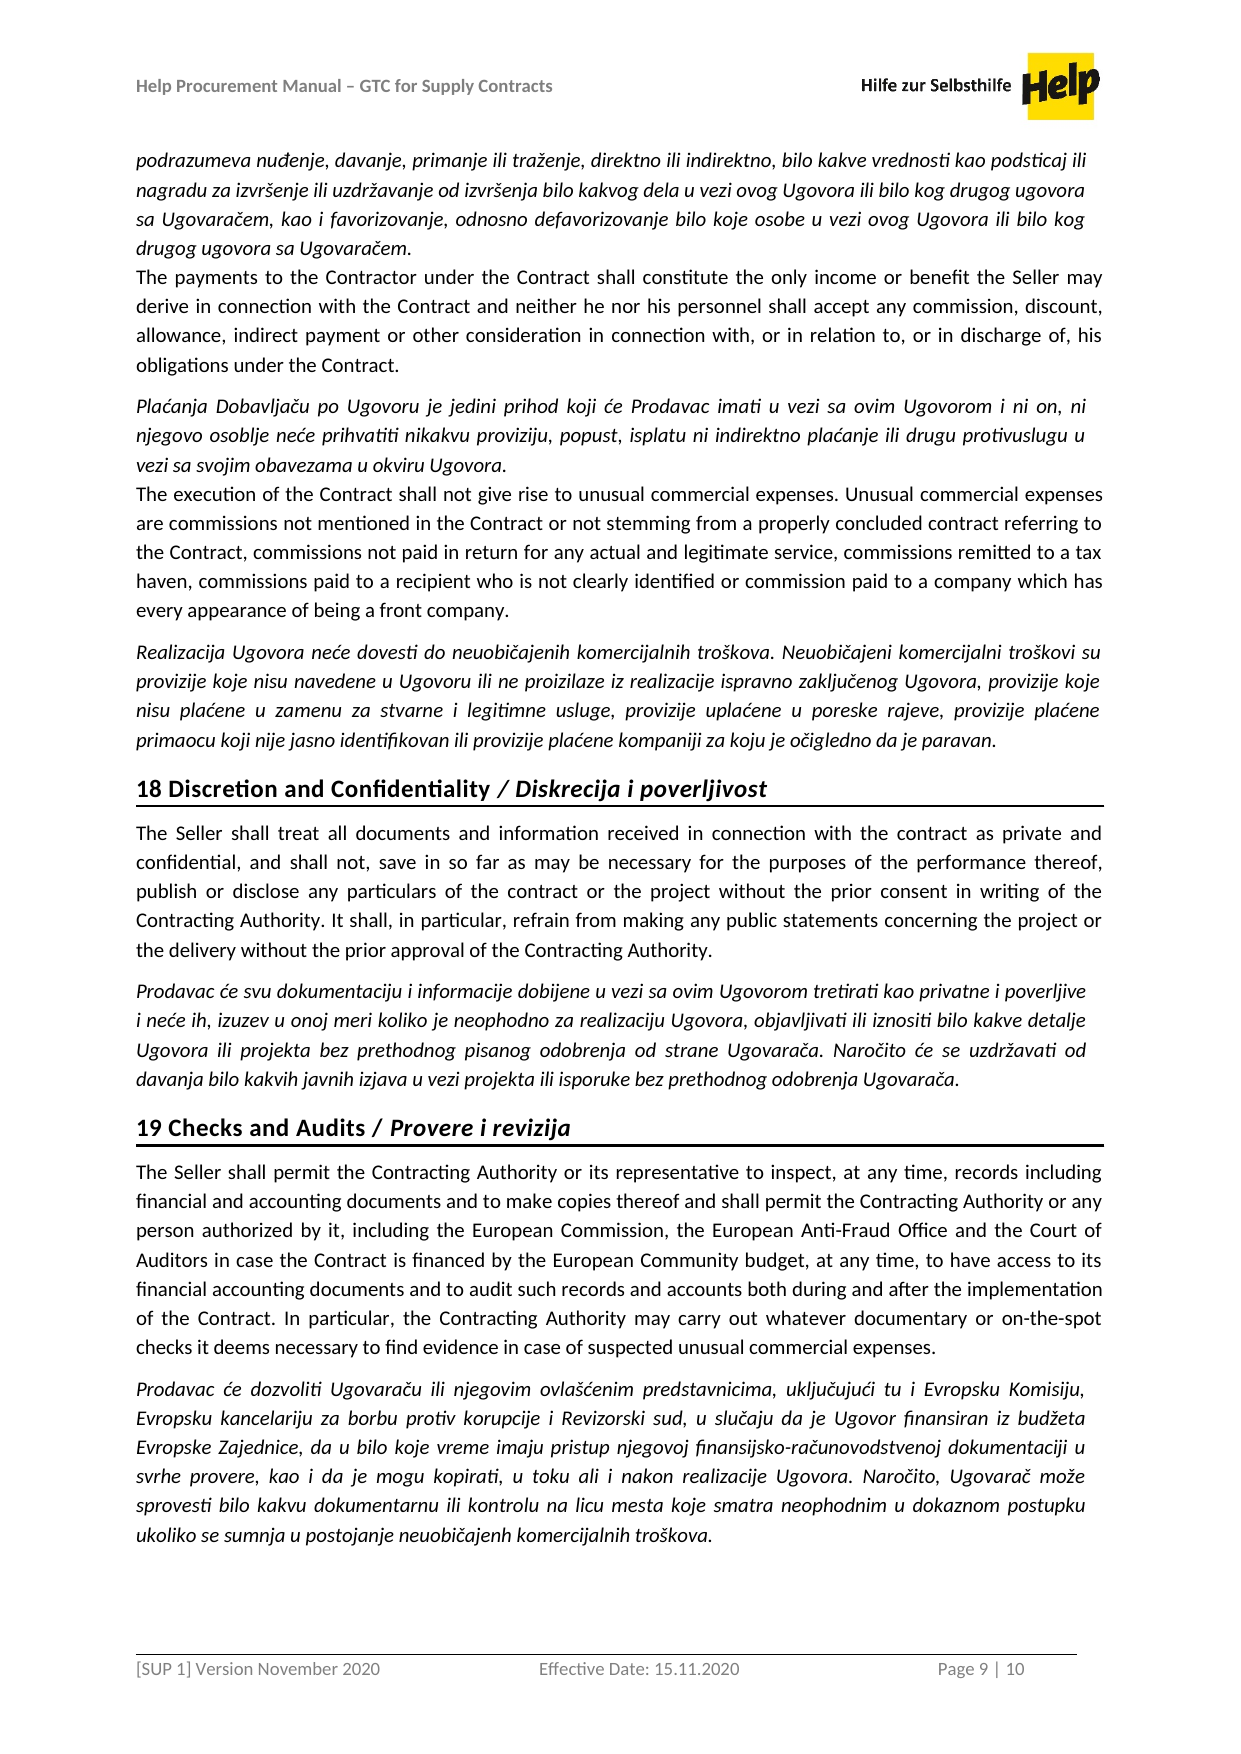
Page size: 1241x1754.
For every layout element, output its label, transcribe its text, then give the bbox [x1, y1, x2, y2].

text Prodavac će dozvoliti Ugovaraču ili njegovim ovlašćenim predstavnicima, uključujući tu i Evropsku Komisiju, Evropsku kancelariju za borbu protiv korupcije i Revizorski sud, u slučaju da je Ugovor finansiran iz budžeta Evropske Zajednice, da u bilo koje vreme imaju pristup njegovoj finansijsko-računovodstvenoj dokumentaciji u svrhe provere, kao i da je mogu kopirati, u toku ali i nakon realizacije Ugovora. Naročito, Ugovarač može sprovesti bilo kakvu dokumentarnu ili kontrolu na licu mesta koje smatra neophodnim u dokaznom postupku ukoliko se sumnja u postojanje neuobičajenh komercijalnih troškova. [136, 1376, 1090, 1547]
text The payments to the Contractor under the Contract shall constitute the only income or benefit the Seller may derive in connection with the Contract and neither he nor his personnel shall accept any commission, discount, allowance, indirect payment or other consideration in connection with, or in relation to, or in discharge of, his obligations under the Contract. [136, 264, 1104, 377]
subtitle 19 Checks and Audits / Provere i revizija [136, 1112, 1104, 1144]
text The Seller shall treat all documents and information received in connection with the contract as private and confidential, and shall not, save in so far as may be necessary for the purposes of the performance thereof, publish or disclose any particulars of the contract or the project without the prior consent in writing of the Contracting Authority. It shall, in particular, refrain from making any public statements concerning the project or the delivery without the prior approval of the Contracting Authority. [136, 820, 1104, 962]
subtitle 18 Discretion and Confidentiality / Diskrecija i poverljivost [136, 773, 1104, 805]
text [136, 148, 1090, 261]
text Realizacija Ugovora neće dovesti do neuobičajenih komercijalnih troškova. Neuobičajeni komercijalni troškovi su provizije koje nisu navedene u Ugovoru ili ne proizilaze iz realizacije ispravno zaključenog Ugovora, provizije koje nisu plaćene u zamenu za stvarne i legitimne usluge, provizije uplaćene u poreske rajeve, provizije plaćene primaocu koji nije jasno identifikovan ili provizije plaćene kompaniji za koju je očigledno da je paravan. [136, 639, 1104, 752]
text Prodavac će svu dokumentaciju i informacije dobijene u vezi sa ovim Ugovorom tretirati kao privatne i poverljive i neće ih, izuzev u onoj meri koliko je neophodno za realizaciju Ugovora, objavljivati ili iznositi bilo kakve detalje Ugovora ili projekta bez prethodnog pisanog odobrenja od strane Ugovarača. Naročito će se uzdržavati od davanja bilo kakvih javnih izjava u vezi projekta ili isporuke bez prethodnog odobrenja Ugovarača. [136, 978, 1089, 1091]
text The Seller shall permit the Contracting Authority or its representative to inspect, at any time, records including financial and accounting documents and to make copies thereof and shall permit the Contracting Authority or any person authorized by it, including the European Commission, the European Anti-Fraud Office and the Court of Auditors in case the Contract is financed by the European Community budget, at any time, to have access to its financial accounting documents and to audit such records and accounts both during and after the implementation of the Contract. In particular, the Contracting Authority may carry out whatever documentary or on-the-spot checks it deems necessary to find evidence in case of suspected unusual commercial expenses. [136, 1159, 1104, 1360]
picture [855, 41, 1105, 131]
text Plaćanja Dobavljaču po Ugovoru je jedini prihod koji će Prodavac imati u vezi sa ovim Ugovorom i ni on, ni njegovo osoblje neće prihvatiti nikakvu proviziju, popust, isplatu ni indirektno plaćanje ili drugu protivuslugu u vezi sa svojim obavezama u okviru Ugovora. [136, 393, 1089, 477]
text The execution of the Contract shall not give rise to unusual commercial expenses. Unusual commercial expenses are commissions not mentioned in the Contract or not stemming from a properly concluded contract referring to the Contract, commissions not paid in return for any actual and legitimate service, commissions remitted to a tax haven, commissions paid to a recipient who is not clearly identified or commission paid to a company which has every appearance of being a front company. [136, 481, 1104, 623]
